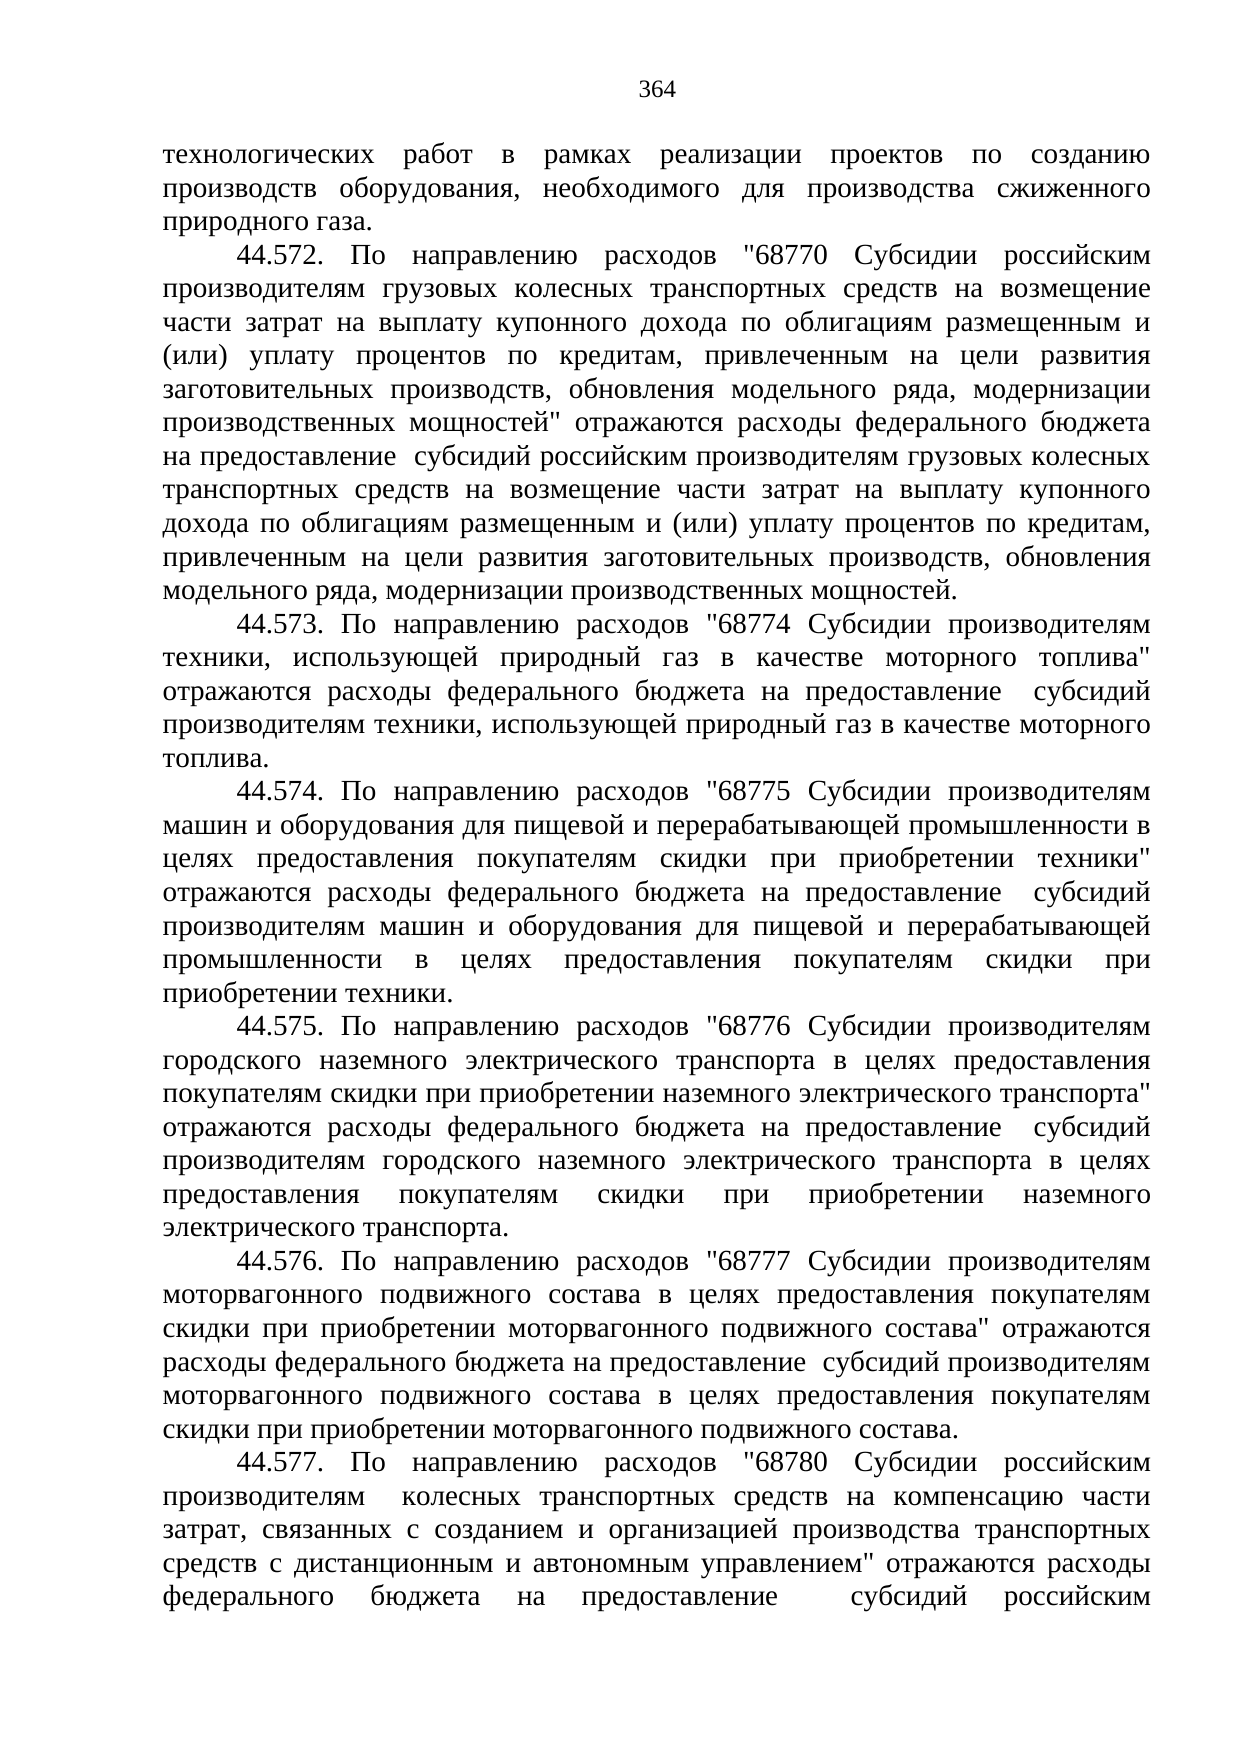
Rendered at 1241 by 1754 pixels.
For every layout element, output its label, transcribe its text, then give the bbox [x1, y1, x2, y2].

text 44.575. По направлению расходов "68776 Субсидии производителям городского наземного электрического транспорта в целях предоставления покупателям скидки при приобретении наземного электрического транспорта" отражаются расходы федерального бюджета на предоставление субсидий производителям городского наземного электрического транспорта в целях предоставления покупателям скидки при приобретении наземного электрического транспорта. [162, 1008, 1152, 1243]
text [162, 136, 1152, 237]
text 44.572. По направлению расходов "68770 Субсидии российским производителям грузовых колесных транспортных средств на возмещение части затрат на выплату купонного дохода по облигациям размещенным и (или) уплату процентов по кредитам, привлеченным на цели развития заготовительных производств, обновления модельного ряда, модернизации производственных мощностей" отражаются расходы федерального бюджета на предоставление субсидий российским производителям грузовых колесных транспортных средств на возмещение части затрат на выплату купонного дохода по облигациям размещенным и (или) уплату процентов по кредитам, привлеченным на цели развития заготовительных производств, обновления модельного ряда, модернизации производственных мощностей. [162, 237, 1152, 606]
text 44.573. По направлению расходов "68774 Субсидии производителям техники, использующей природный газ в качестве моторного топлива" отражаются расходы федерального бюджета на предоставление субсидий производителям техники, использующей природный газ в качестве моторного топлива. [162, 606, 1152, 773]
text 44.576. По направлению расходов "68777 Субсидии производителям моторвагонного подвижного состава в целях предоставления покупателям скидки при приобретении моторвагонного подвижного состава" отражаются расходы федерального бюджета на предоставление субсидий производителям моторвагонного подвижного состава в целях предоставления покупателям скидки при приобретении моторвагонного подвижного состава. [162, 1243, 1152, 1444]
text 44.574. По направлению расходов "68775 Субсидии производителям машин и оборудования для пищевой и перерабатывающей промышленности в целях предоставления покупателям скидки при приобретении техники" отражаются расходы федерального бюджета на предоставление субсидий производителям машин и оборудования для пищевой и перерабатывающей промышленности в целях предоставления покупателям скидки при приобретении техники. [162, 773, 1152, 1008]
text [162, 1444, 1152, 1612]
